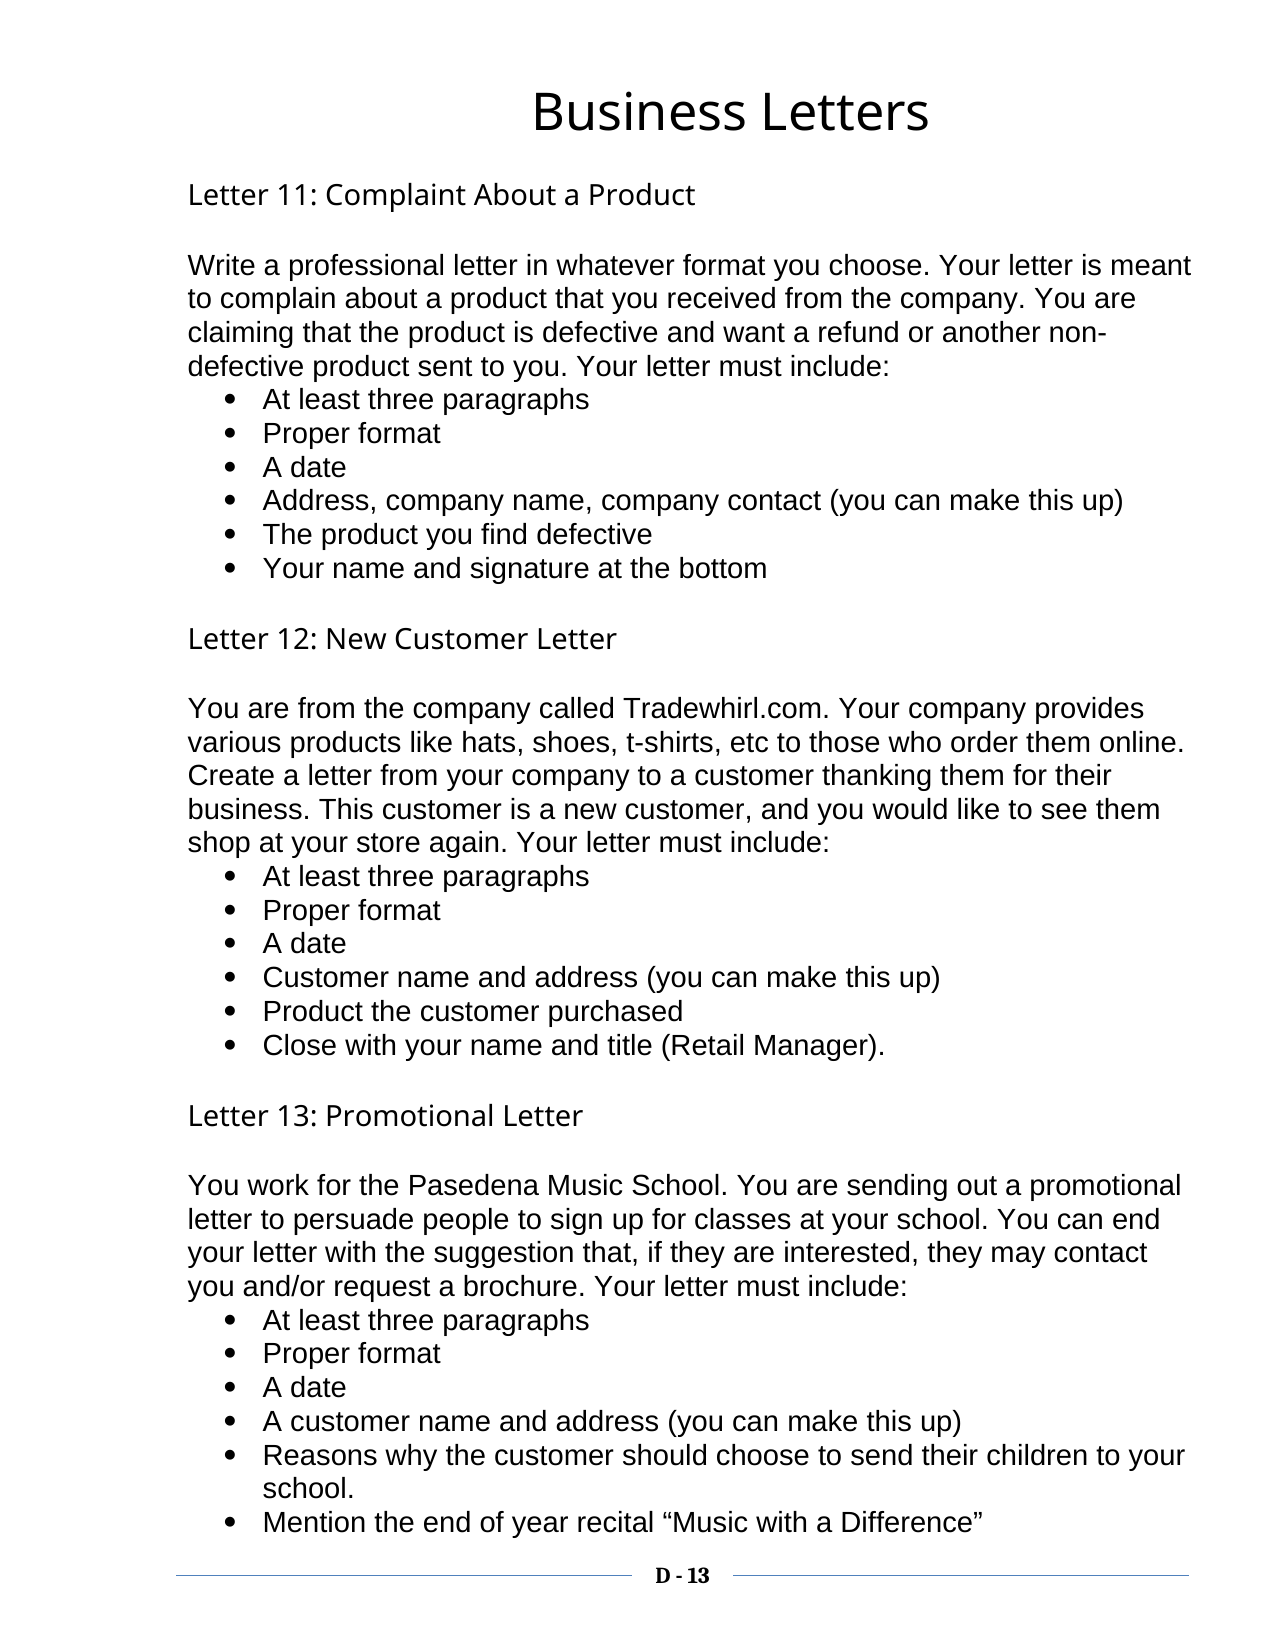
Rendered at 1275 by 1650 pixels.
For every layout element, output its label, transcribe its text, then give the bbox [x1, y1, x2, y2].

list Product the customer purchased [225, 994, 1200, 1028]
list A customer name and address (you can make this up) [225, 1404, 1200, 1437]
list Customer name and address (you can make this up) [225, 960, 1200, 994]
list Proper format [225, 416, 1200, 449]
list Proper format [225, 1336, 1200, 1370]
list The product you find defective [225, 517, 1200, 551]
list Proper format [225, 893, 1200, 927]
list A date [225, 927, 1200, 960]
list Close with your name and title (Retail Manager). [225, 1028, 1200, 1062]
list Address, company name, company contact (you can make this up) [225, 483, 1200, 517]
text Business Letters [262, 75, 1200, 146]
list Your name and signature at the bottom [225, 551, 1200, 584]
text Write a professional letter in whatever format you choose. Your letter is meant to complain about a product that you received from the company. You are claiming that the product is defective and want a refund or another non-defective product sent to you. Your letter must include: [187, 248, 1200, 382]
list Reasons why the customer should choose to send their children to your school. [225, 1437, 1200, 1505]
list At least three paragraphs [225, 859, 1200, 893]
text You are from the company called Tradewhirl.com. Your company provides various products like hats, shoes, t-shirts, etc to those who order them online. Create a letter from your company to a customer thanking them for their business. This customer is a new customer, and you would like to see them shop at your store again. Your letter must include: [187, 691, 1200, 859]
list A date [225, 449, 1200, 483]
list At least three paragraphs [225, 1302, 1200, 1336]
text Letter 11: Complaint About a Product [187, 175, 1200, 214]
list A date [225, 1370, 1200, 1404]
list Mention the end of year recital “Music with a Difference” [225, 1505, 1200, 1538]
list At least three paragraphs [225, 382, 1200, 416]
text Letter 13: Promotional Letter [187, 1095, 1200, 1135]
text Letter 12: New Customer Letter [187, 618, 1200, 658]
text You work for the Pasedena Music School. You are sending out a promotional letter to persuade people to sign up for classes at your school. You can end your letter with the suggestion that, if they are interested, they may contact you and/or request a brochure. Your letter must include: [187, 1168, 1200, 1302]
